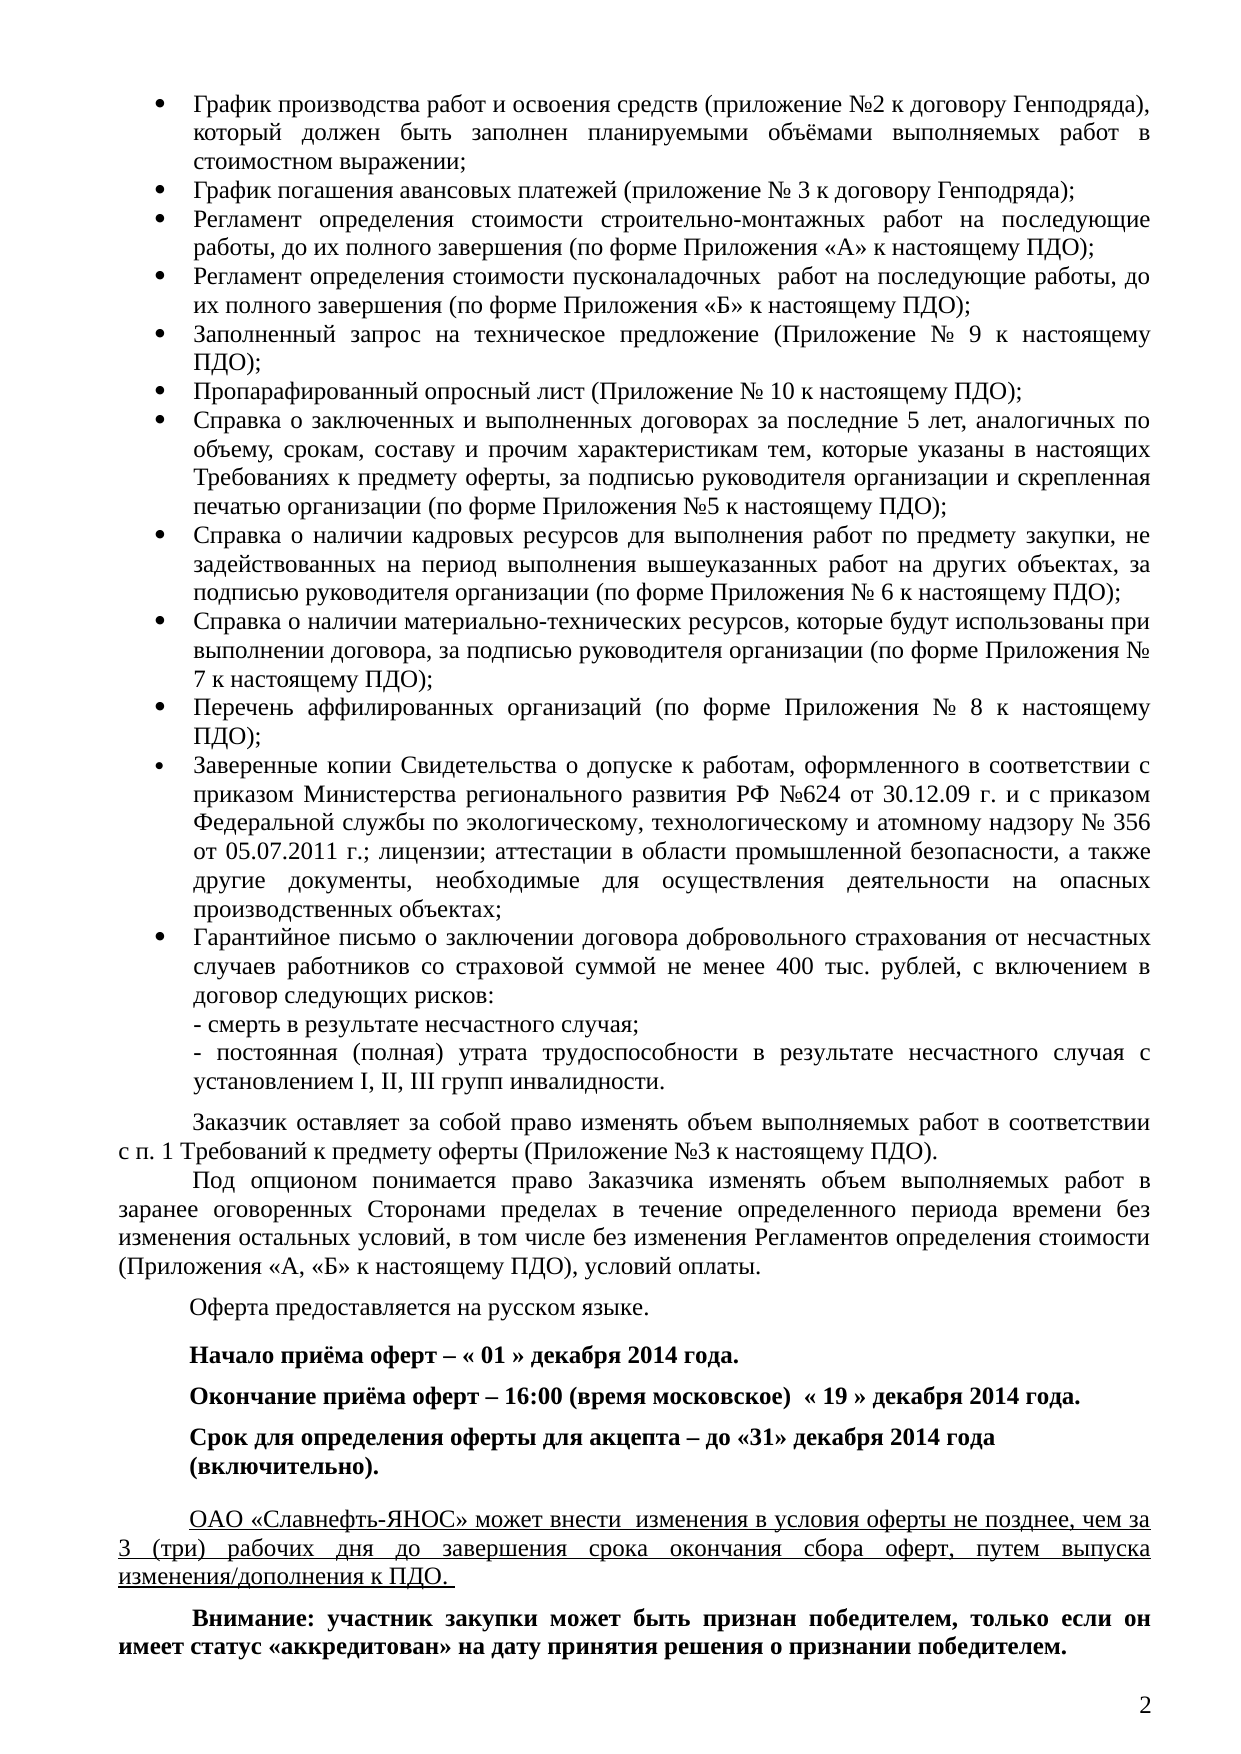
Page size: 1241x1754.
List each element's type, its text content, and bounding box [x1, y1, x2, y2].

list Регламент определения стоимости пусконаладочных работ на последующие работы, до их полного завершения (по форме Приложения «Б» к настоящему ПДО); [156, 261, 1152, 319]
list Справка о наличии кадровых ресурсов для выполнения работ по предмету закупки, не задействованных на период выполнения вышеуказанных работ на других объектах, за подписью руководителя организации (по форме Приложения № 6 к настоящему ПДО); [156, 520, 1152, 606]
list Заверенные копии Свидетельства о допуске к работам, оформленного в соответствии с приказом Министерства регионального развития РФ №624 от 30.12.09 г. и с приказом Федеральной службы по экологическому, технологическому и атомному надзору № 356 от 05.07.2011 г.; лицензии; аттестации в области промышленной безопасности, а также другие документы, необходимые для осуществления деятельности на опасных производственных объектах; [156, 750, 1152, 922]
text Срок для определения оферты для акцепта – до «31» декабря 2014 года (включительно). [189, 1422, 1152, 1480]
list Справка о наличии материально-технических ресурсов, которые будут использованы при выполнении договора, за подписью руководителя организации (по форме Приложения № 7 к настоящему ПДО); [156, 606, 1152, 692]
text Заказчик оставляет за собой право изменять объем выполняемых работ в соответствии с п. 1 Требований к предмету оферты (Приложение №3 к настоящему ПДО). [89, 1107, 1152, 1165]
text Оферта предоставляется на русском языке. [189, 1292, 1152, 1321]
list Гарантийное письмо о заключении договора добровольного страхования от несчастных случаев работников со страховой суммой не менее 400 тыс. рублей, с включением в договор следующих рисков: [156, 922, 1152, 1009]
text - постоянная (полная) утрата трудоспособности в результате несчастного случая с установлением I, II, III групп инвалидности. [193, 1037, 1152, 1095]
list График погашения авансовых платежей (приложение № 3 к договору Генподряда); [156, 175, 1152, 204]
list Регламент определения стоимости строительно-монтажных работ на последующие работы, до их полного завершения (по форме Приложения «А» к настоящему ПДО); [156, 204, 1152, 261]
list График производства работ и освоения средств (приложение №2 к договору Генподряда), который должен быть заполнен планируемыми объёмами выполняемых работ в стоимостном выражении; [156, 89, 1152, 175]
text Под опционом понимается право Заказчика изменять объем выполняемых работ в заранее оговоренных Сторонами пределах в течение определенного периода времени без изменения остальных условий, в том числе без изменения Регламентов определения стоимости (Приложения «А, «Б» к настоящему ПДО), условий оплаты. [89, 1165, 1152, 1280]
list Заполненный запрос на техническое предложение (Приложение № 9 к настоящему ПДО); [156, 319, 1152, 376]
list Справка о заключенных и выполненных договорах за последние 5 лет, аналогичных по объему, срокам, составу и прочим характеристикам тем, которые указаны в настоящих Требованиях к предмету оферты, за подписью руководителя организации и скрепленная печатью организации (по форме Приложения №5 к настоящему ПДО); [156, 405, 1152, 520]
text - смерть в результате несчастного случая; [193, 1009, 1152, 1037]
text Внимание: участник закупки может быть признан победителем, только если он имеет статус «аккредитован» на дату принятия решения о признании победителем. [118, 1603, 1152, 1660]
list Пропарафированный опросный лист (Приложение № 10 к настоящему ПДО); [156, 376, 1152, 405]
text Окончание приёма оферт – 16:00 (время московское) « 19 » декабря 2014 года. [189, 1381, 1152, 1410]
text Начало приёма оферт – « 01 » декабря 2014 года. [189, 1340, 1152, 1369]
text ОАО «Славнефть-ЯНОС» может внести изменения в условия оферты не позднее, чем за 3 (три) рабочих дня до завершения срока окончания сбора оферт, путем выпуска изменения/дополнения к ПДО. [118, 1504, 1152, 1590]
list Перечень аффилированных организаций (по форме Приложения № 8 к настоящему ПДО); [156, 692, 1152, 750]
